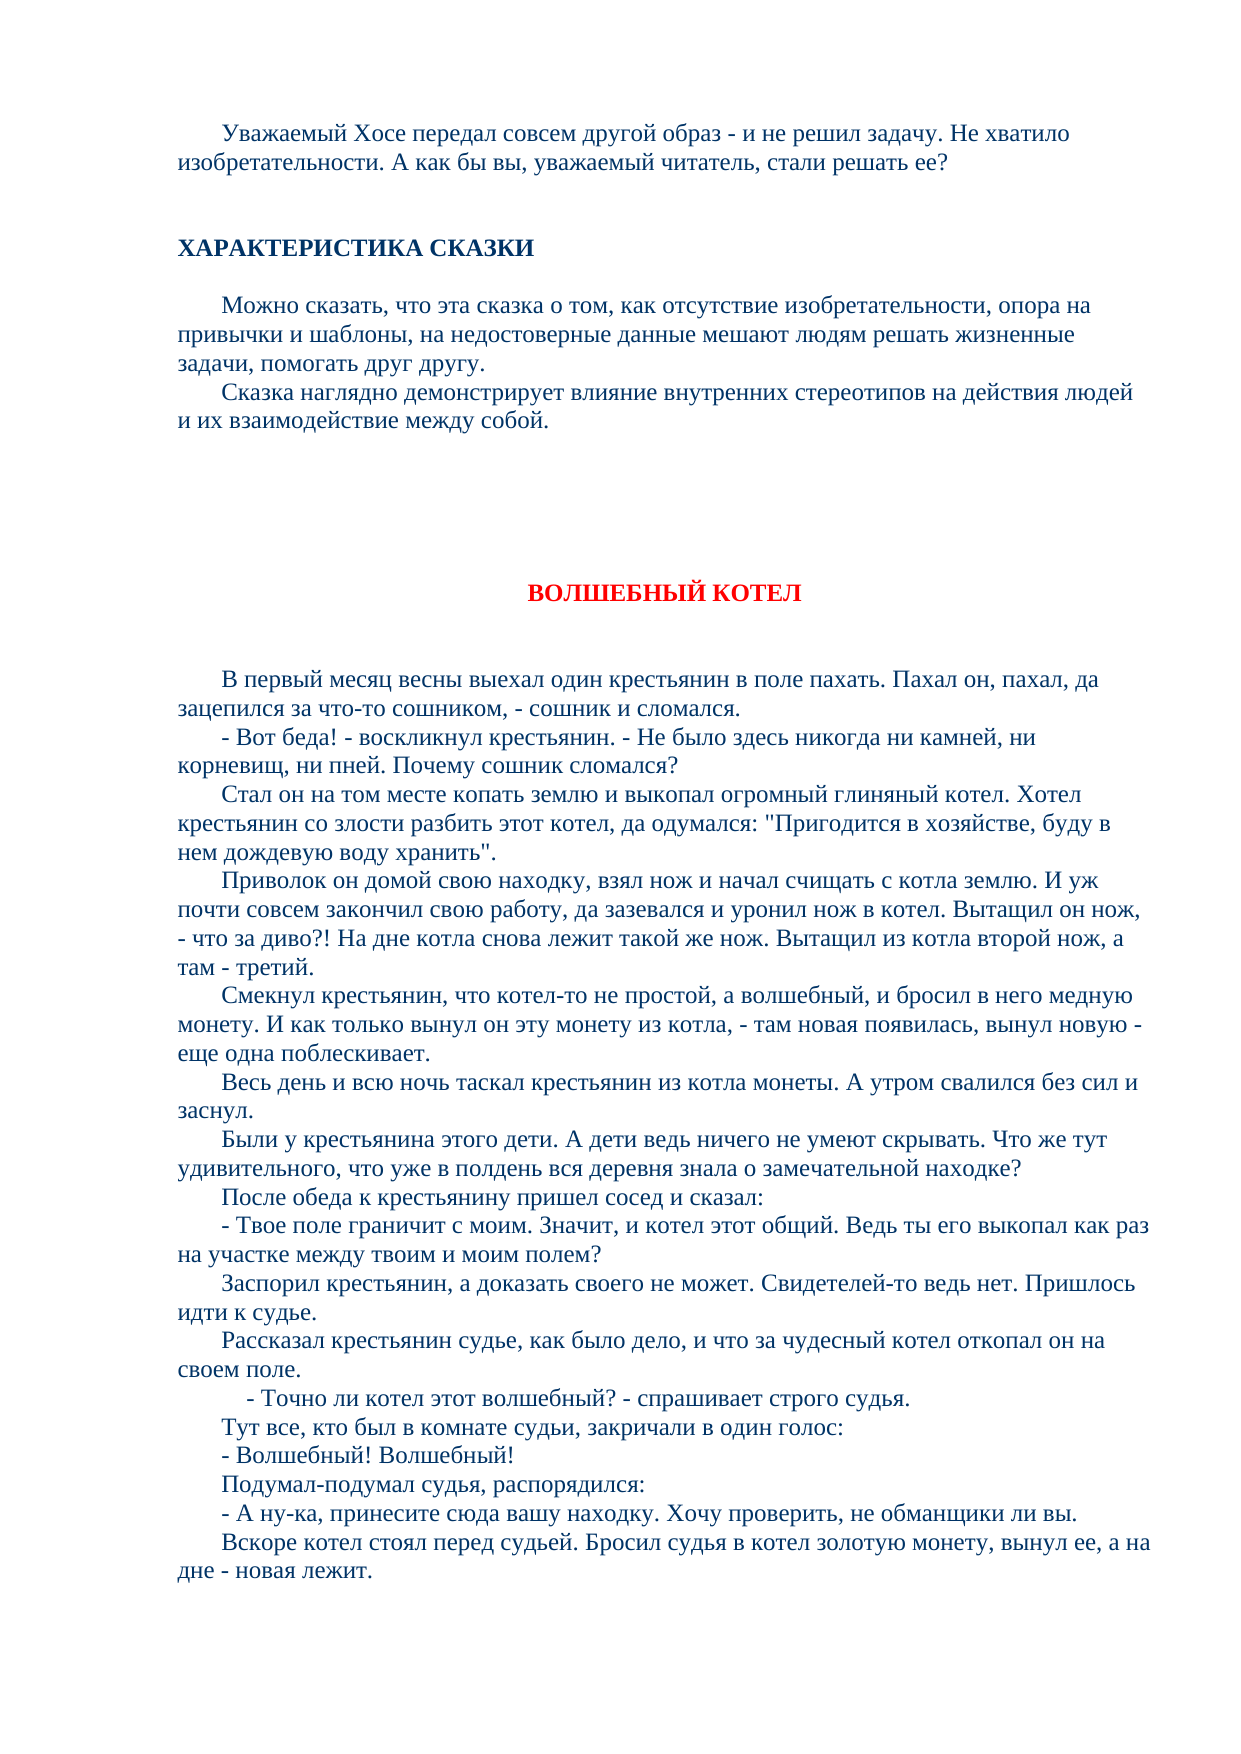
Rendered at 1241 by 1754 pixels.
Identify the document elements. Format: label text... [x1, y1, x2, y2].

text Сказка наглядно демонстрирует влияние внутренних стереотипов на действия людей и их взаимодействие между собой. [177, 377, 1152, 434]
text Подумал-подумал судья, распорядился: [177, 1469, 1152, 1498]
text Смекнул крестьянин, что котел-то не простой, а волшебный, и бросил в него медную монету. И как только вынул он эту монету из котла, - там новая появилась, вынул новую - еще одна поблескивает. [177, 981, 1152, 1067]
text Вскоре котел стоял перед судьей. Бросил судья в котел золотую монету, вынул ее, а на дне - новая лежит. [177, 1527, 1152, 1584]
text - Твое поле граничит с моим. Значит, и котел этот общий. Ведь ты его выкопал как раз на участке между твоим и моим полем? [177, 1211, 1152, 1268]
text - Вот беда! - воскликнул крестьянин. - Не было здесь никогда ни камней, ни корневищ, ни пней. Почему сошник сломался? [177, 722, 1152, 779]
text Приволок он домой свою находку, взял нож и начал счищать с котла землю. И уж почти совсем закончил свою работу, да зазевался и уронил нож в котел. Вытащил он нож, - что за диво?! На дне котла снова лежит такой же нож. Вытащил из котла второй нож, а там - третий. [177, 866, 1152, 981]
text Заспорил крестьянин, а доказать своего не может. Свидетелей-то ведь нет. Пришлось идти к судье. [177, 1268, 1152, 1326]
text Рассказал крестьянин судье, как было дело, и что за чудесный котел откопал он на своем поле. [177, 1326, 1152, 1383]
text ВОЛШЕБНЫЙ КОТЕЛ [177, 578, 1152, 607]
text Стал он на том месте копать землю и выкопал огромный глиняный котел. Хотел крестьянин со злости разбить этот котел, да одумался: "Пригодится в хозяйстве, буду в нем дождевую воду хранить". [177, 779, 1152, 866]
text После обеда к крестьянину пришел сосед и сказал: [177, 1182, 1152, 1211]
text Весь день и всю ночь таскал крестьянин из котла монеты. А утром свалился без сил и заснул. [177, 1067, 1152, 1124]
text Тут все, кто был в комнате судьи, закричали в один голос: [177, 1412, 1152, 1441]
text - Точно ли котел этот волшебный? - спрашивает строго судья. [177, 1383, 1152, 1412]
text - Волшебный! Волшебный! [177, 1441, 1152, 1469]
text ХАРАКТЕРИСТИКА СКАЗКИ [177, 233, 1152, 262]
text В первый месяц весны выехал один крестьянин в поле пахать. Пахал он, пахал, да зацепился за что-то сошником, - сошник и сломался. [177, 664, 1152, 722]
text Можно сказать, что эта сказка о том, как отсутствие изобретательности, опора на привычки и шаблоны, на недостоверные данные мешают людям решать жизненные задачи, помогать друг другу. [177, 291, 1152, 377]
text Были у крестьянина этого дети. А дети ведь ничего не умеют скрывать. Что же тут удивительного, что уже в полдень вся деревня знала о замечательной находке? [177, 1124, 1152, 1182]
text Уважаемый Хосе передал совсем другой образ - и не решил задачу. Не хватило изобретательности. А как бы вы, уважаемый читатель, стали решать ее? [177, 118, 1152, 176]
text - А ну-ка, принесите сюда вашу находку. Хочу проверить, не обманщики ли вы. [177, 1498, 1152, 1527]
